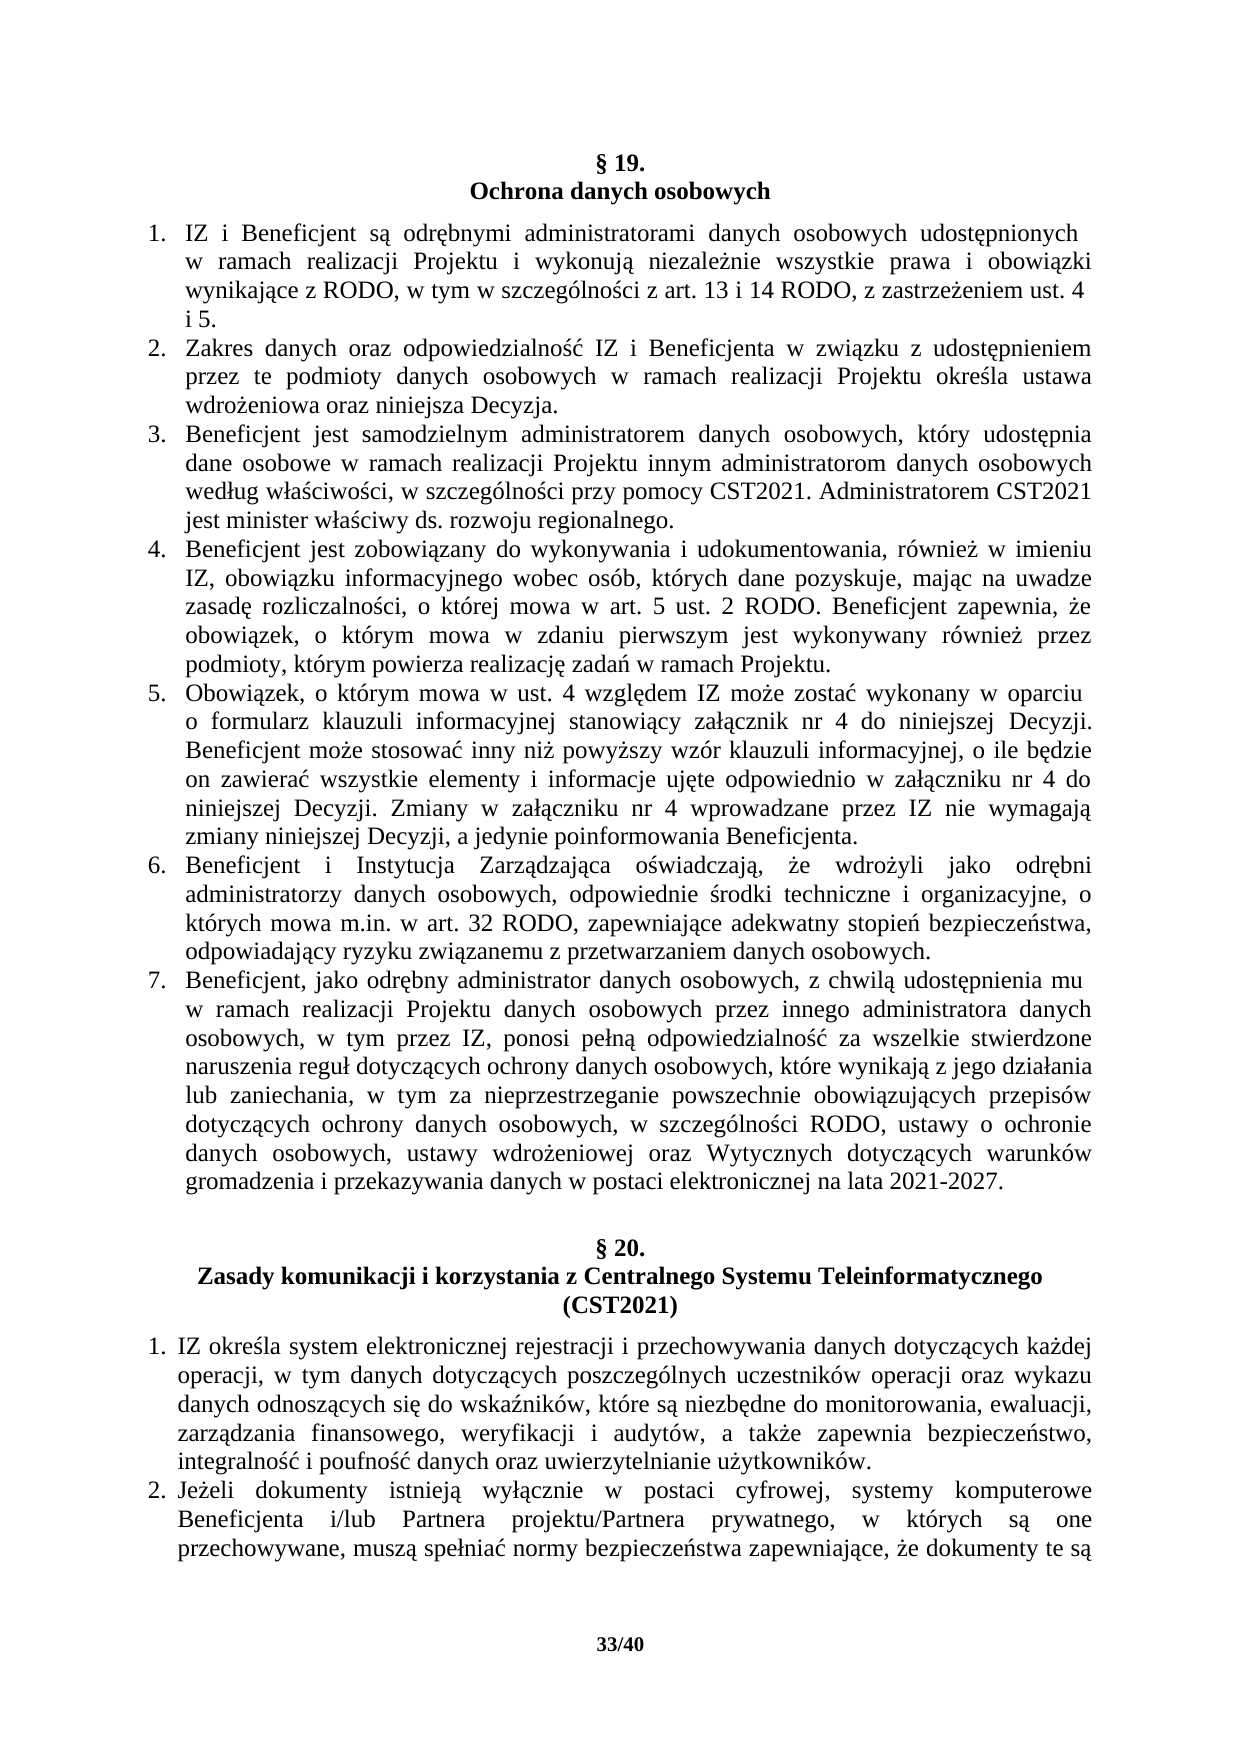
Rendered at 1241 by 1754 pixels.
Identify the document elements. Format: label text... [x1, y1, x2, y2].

list Zakres danych oraz odpowiedzialność IZ i Beneficjenta w związku z udostępnieniem przez te podmioty danych osobowych w ramach realizacji Projektu określa ustawa wdrożeniowa oraz niniejsza Decyzja. [148, 333, 1093, 419]
list IZ określa system elektronicznej rejestracji i przechowywania danych dotyczących każdej operacji, w tym danych dotyczących poszczególnych uczestników operacji oraz wykazu danych odnoszących się do wskaźników, które są niezbędne do monitorowania, ewaluacji, zarządzania finansowego, weryfikacji i audytów, a także zapewnia bezpieczeństwo, integralność i poufność danych oraz uwierzytelnianie użytkowników. [148, 1331, 1093, 1475]
list Beneficjent, jako odrębny administrator danych osobowych, z chwilą udostępnienia mu w ramach realizacji Projektu danych osobowych przez innego administratora danych osobowych, w tym przez IZ, ponosi pełną odpowiedzialność za wszelkie stwierdzone naruszenia reguł dotyczących ochrony danych osobowych, które wynikają z jego działania lub zaniechania, w tym za nieprzestrzeganie powszechnie obowiązujących przepisów dotyczących ochrony danych osobowych, w szczególności RODO, ustawy o ochronie danych osobowych, ustawy wdrożeniowej oraz Wytycznych dotyczących warunków gromadzenia i przekazywania danych w postaci elektronicznej na lata 2021-2027. [148, 965, 1093, 1195]
text § 20. Zasady komunikacji i korzystania z Centralnego Systemu Teleinformatycznego (CST2021) [148, 1233, 1093, 1319]
list Obowiązek, o którym mowa w ust. 4 względem IZ może zostać wykonany w oparciu o formularz klauzuli informacyjnej stanowiący załącznik nr 4 do niniejszej Decyzji. Beneficjent może stosować inny niż powyższy wzór klauzuli informacyjnej, o ile będzie on zawierać wszystkie elementy i informacje ujęte odpowiednio w załączniku nr 4 do niniejszej Decyzji. Zmiany w załączniku nr 4 wprowadzane przez IZ nie wymagają zmiany niniejszej Decyzji, a jedynie poinformowania Beneficjenta. [148, 678, 1093, 850]
list Beneficjent jest zobowiązany do wykonywania i udokumentowania, również w imieniu IZ, obowiązku informacyjnego wobec osób, których dane pozyskuje, mając na uwadze zasadę rozliczalności, o której mowa w art. 5 ust. 2 RODO. Beneficjent zapewnia, że obowiązek, o którym mowa w zdaniu pierwszym jest wykonywany również przez podmioty, którym powierza realizację zadań w ramach Projektu. [148, 534, 1093, 678]
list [148, 1475, 1093, 1561]
list Beneficjent i Instytucja Zarządzająca oświadczają, że wdrożyli jako odrębni administratorzy danych osobowych, odpowiednie środki techniczne i organizacyjne, o których mowa m.in. w art. 32 RODO, zapewniające adekwatny stopień bezpieczeństwa, odpowiadający ryzyku związanemu z przetwarzaniem danych osobowych. [148, 850, 1093, 965]
text § 19. Ochrona danych osobowych [148, 148, 1093, 205]
list Beneficjent jest samodzielnym administratorem danych osobowych, który udostępnia dane osobowe w ramach realizacji Projektu innym administratorom danych osobowych według właściwości, w szczególności przy pomocy CST2021. Administratorem CST2021 jest minister właściwy ds. rozwoju regionalnego. [148, 419, 1093, 534]
list IZ i Beneficjent są odrębnymi administratorami danych osobowych udostępnionych w ramach realizacji Projektu i wykonują niezależnie wszystkie prawa i obowiązki wynikające z RODO, w tym w szczególności z art. 13 i 14 RODO, z zastrzeżeniem ust. 4 i 5. [148, 218, 1093, 333]
